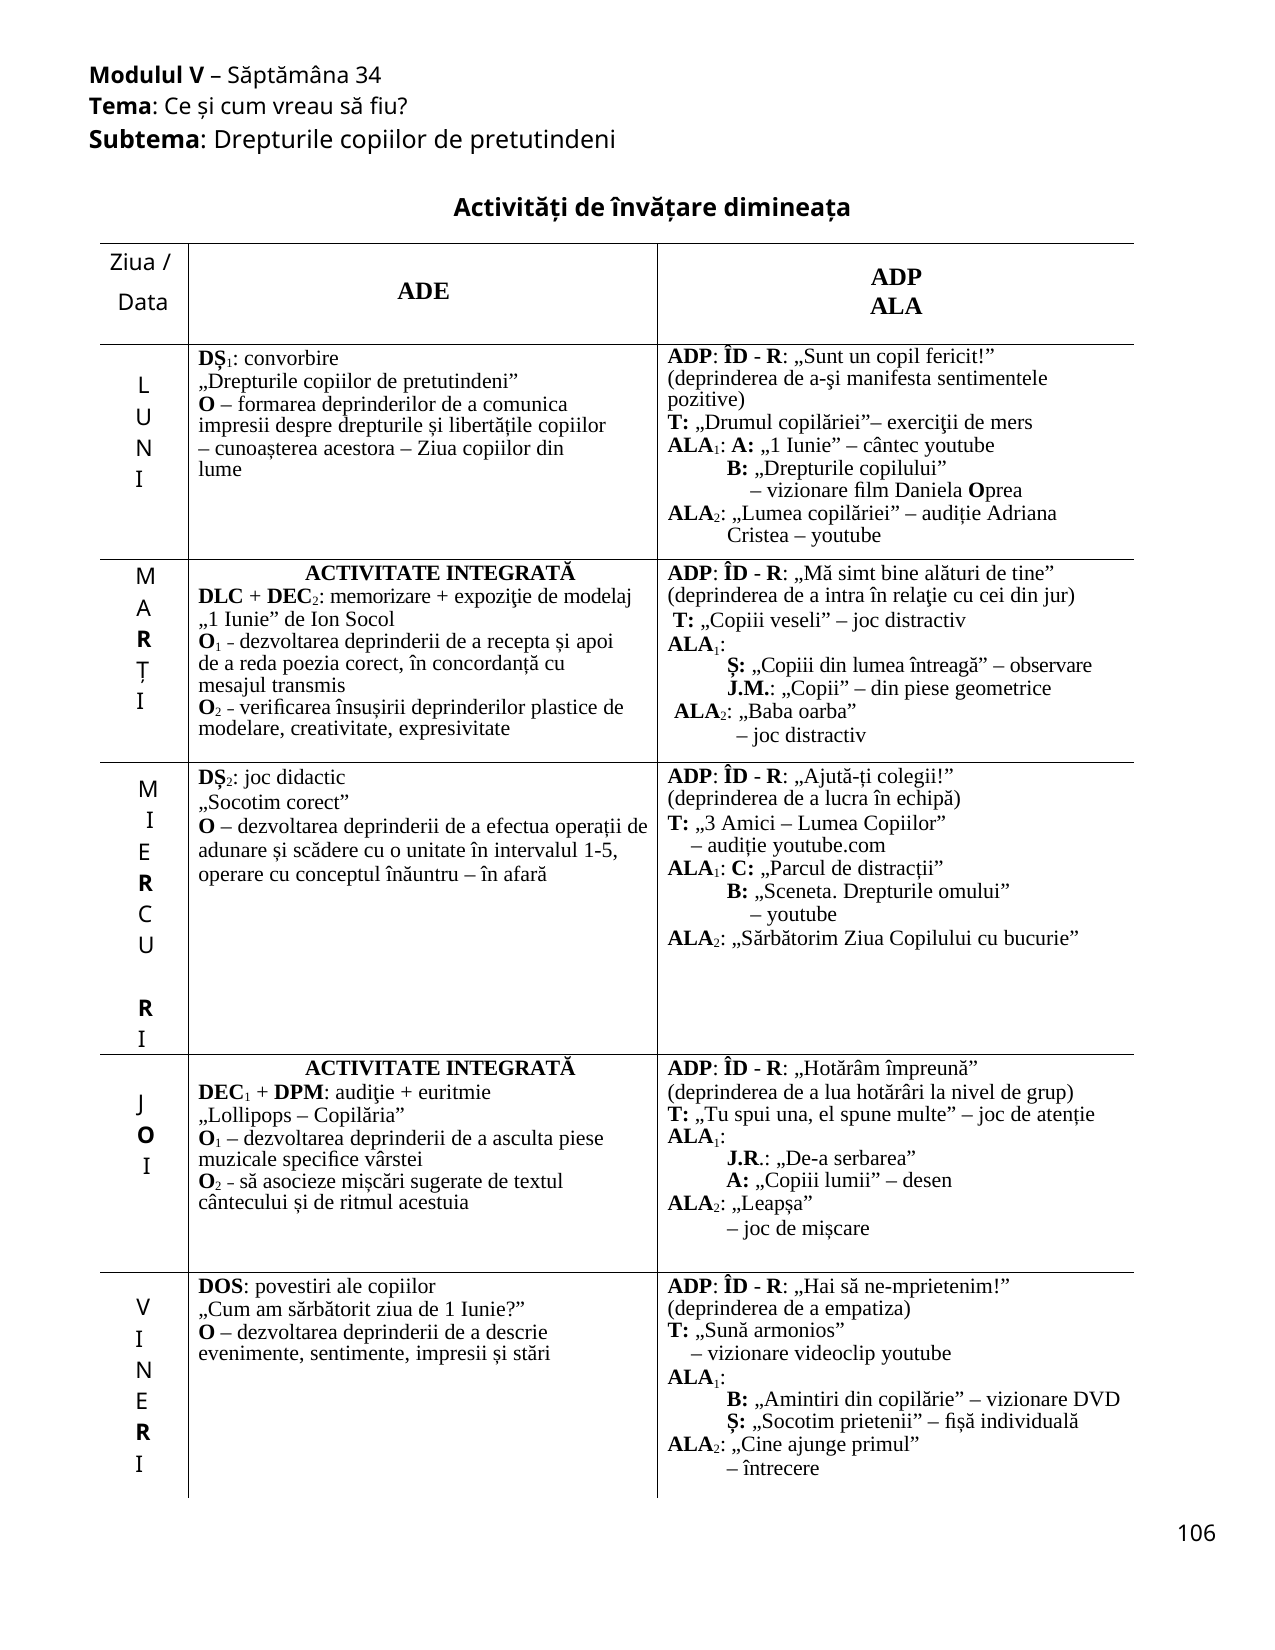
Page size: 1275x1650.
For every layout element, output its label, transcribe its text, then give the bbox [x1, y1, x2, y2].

table_cell ACTIVITATE INTEGRATĂ DEC1 + DPM: audiţie + euritmie „Lollipops – Copilăria” O1 – dezvoltarea deprinderii de a asculta piese muzicale speciﬁce vârstei O2 ˗ să asocieze mișcări sugerate de textul cântecului și de ritmul acestuia [189, 1055, 657, 1272]
table_cell DȘ2: joc didactic „Socotim corect” O – dezvoltarea deprinderii de a efectua operații de adunare și scădere cu o unitate în intervalul 1-5, operare cu conceptul înăuntru – în afară [189, 763, 657, 1054]
table_cell L U N I [100, 345, 188, 559]
table_cell J O I [100, 1055, 188, 1272]
table_cell ADP: ÎD - R: „Ajută-ți colegii!” (deprinderea de a lucra în echipă) T: „3 Amici – Lumea Copiilor” – audiție youtube.com ALA1: C: „Parcul de distracții” B: „Sceneta. Drepturile omului” – youtube ALA2: „Sărbătorim Ziua Copilului cu bucurie” [658, 763, 1134, 1054]
text Subtema: Drepturile copiilor de pretutindeni [89, 122, 1216, 156]
text Tema: Ce și cum vreau să fiu? [89, 90, 1205, 122]
table_cell DȘ1: convorbire „Drepturile copiilor de pretutindeni” O – formarea deprinderilor de a comunica impresii despre drepturile și libertățile copiilor – cunoașterea acestora – Ziua copiilor din lume [189, 345, 657, 559]
text Activități de învățare dimineața [89, 190, 1216, 224]
table_header ADP ALA [658, 244, 1134, 344]
table_cell ADP: ÎD - R: „Mă simt bine alături de tine” (deprinderea de a intra în relaţie cu cei din jur) T: „Copiii veseli” – joc distractiv ALA1: Ș: „Copiii din lumea întreagă” – observare J.M.: „Copii” – din piese geometrice ALA2: „Baba oarba” – joc distractiv [658, 560, 1134, 762]
table_cell ACTIVITATE INTEGRATĂ DLC + DEC2: memorizare + expoziţie de modelaj „1 Iunie” de Ion Socol O1 ˗ dezvoltarea deprinderii de a recepta și apoi de a reda poezia corect, în concordanță cu mesajul transmis O2 ˗ veriﬁcarea însușirii deprinderilor plastice de modelare, creativitate, expresivitate [189, 560, 657, 762]
table_cell V I N E R I [100, 1273, 188, 1498]
table_cell ADP: ÎD - R: „Hotărâm împreună” (deprinderea de a lua hotărâri la nivel de grup) T: „Tu spui una, el spune multe” – joc de atenție ALA1: J.R.: „De-a serbarea” A: „Copiii lumii” – desen ALA2: „Leapșa” – joc de mișcare [658, 1055, 1134, 1272]
table_cell M A R Ț I [100, 560, 188, 762]
table_header Ziua / Data [100, 244, 188, 344]
text Modulul V – Săptămâna 34 [89, 59, 1205, 90]
table_cell M I E R C U R I [100, 763, 188, 1054]
table_cell ADP: ÎD - R: „Hai să ne-mprietenim!” (deprinderea de a empatiza) T: „Sună armonios” – vizionare videoclip youtube ALA1: B: „Amintiri din copilărie” – vizionare DVD Ș: „Socotim prietenii” – ﬁșă individuală ALA2: „Cine ajunge primul” – întrecere [658, 1273, 1134, 1498]
table_cell DOS: povestiri ale copiilor „Cum am sărbătorit ziua de 1 Iunie?” O – dezvoltarea deprinderii de a descrie evenimente, sentimente, impresii și stări [189, 1273, 657, 1498]
table_header ADE [189, 244, 657, 344]
table_cell ADP: ÎD - R: „Sunt un copil fericit!” (deprinderea de a-şi manifesta sentimentele pozitive) T: „Drumul copilăriei”– exerciţii de mers ALA1: A: „1 Iunie” – cântec youtube B: „Drepturile copilului” – vizionare ﬁlm Daniela Oprea ALA2: „Lumea copilăriei” – audiție Adriana Cristea – youtube [658, 345, 1134, 559]
